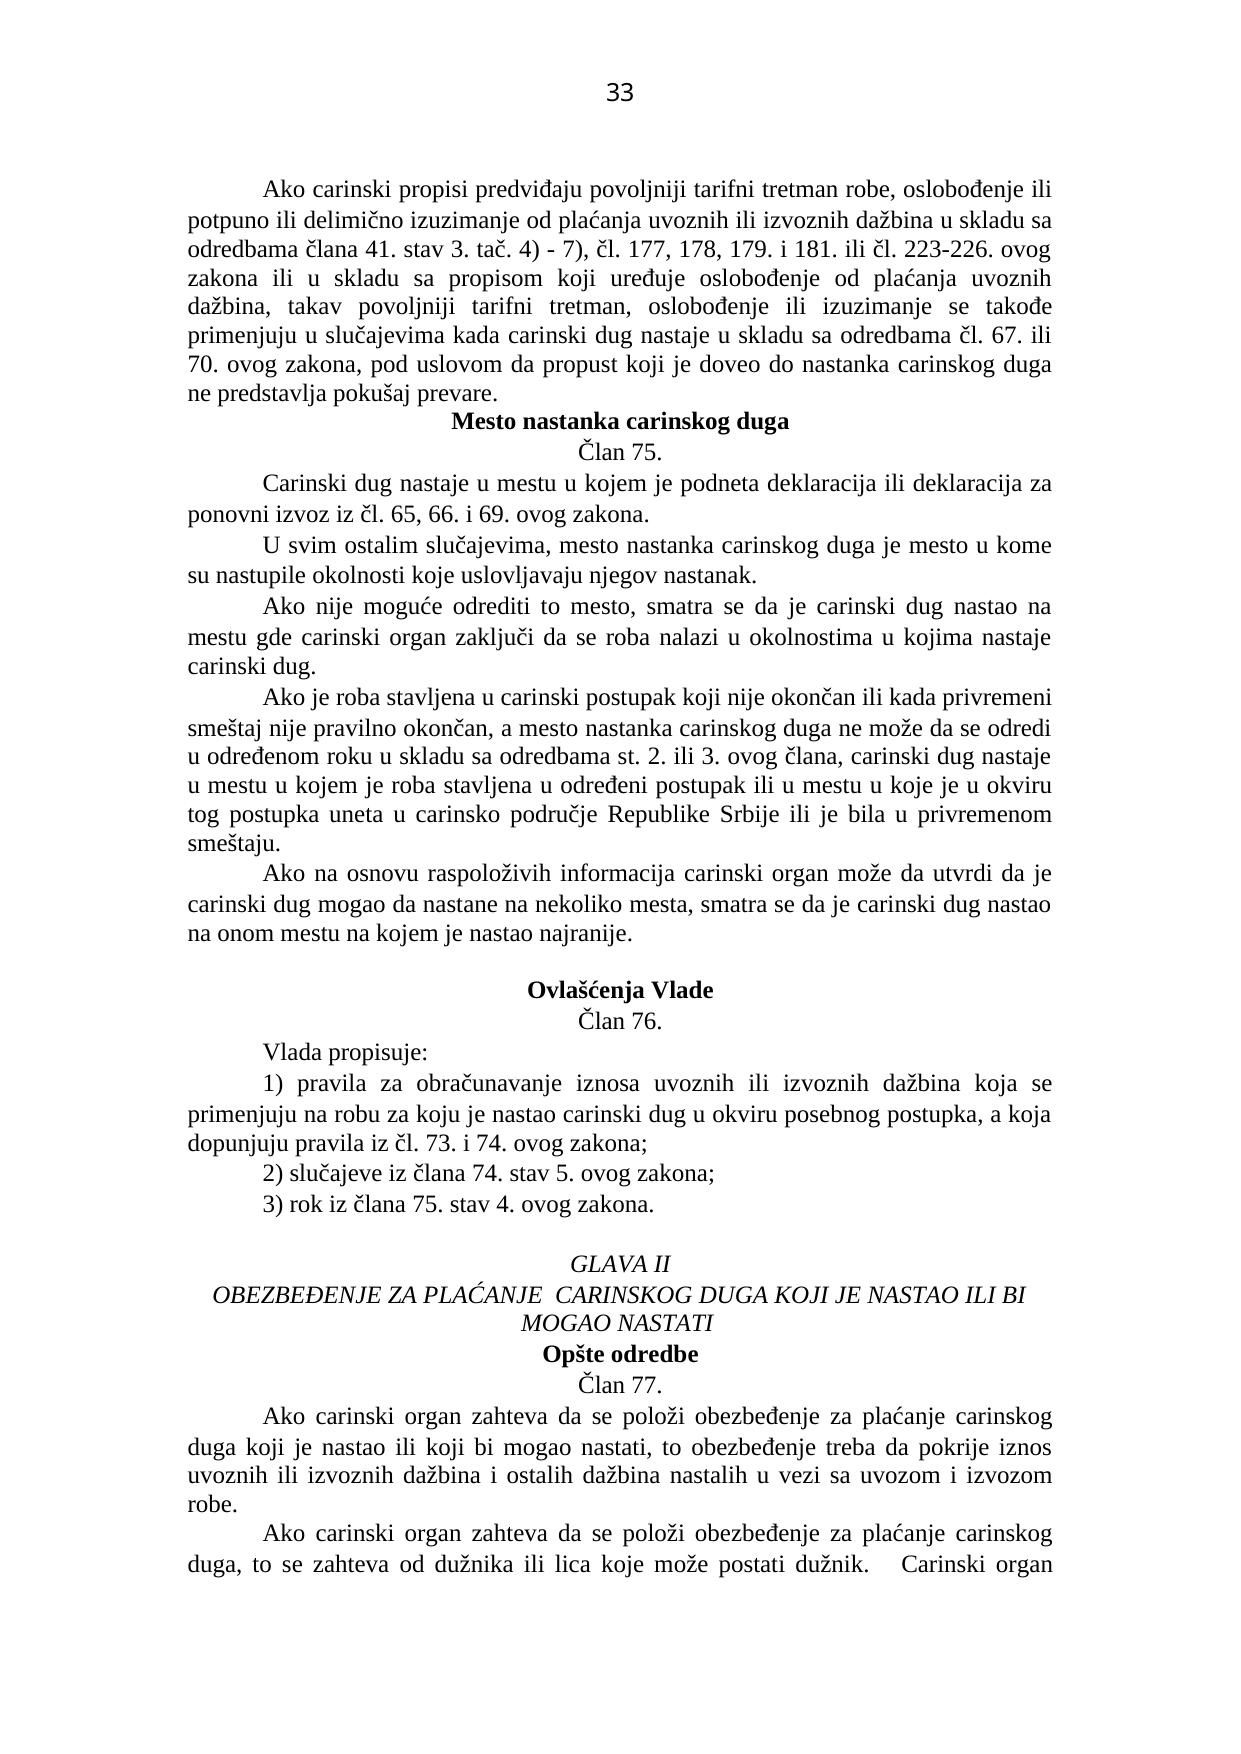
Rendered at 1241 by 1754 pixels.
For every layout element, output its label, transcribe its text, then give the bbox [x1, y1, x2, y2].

text {0>If it is not possible to determine that place, the customs debt shall be incurred at the place where the customs authorities conclude that the goods are in a situation in which a customs debt is incurred.<}0{>Ako nije moguće odrediti to mesto, smatra se da je carinski dug nastao na mestu gde carinski organ zaključi da se roba nalazi u okolnostima u kojima nastaje carinski dug.<0} [187, 591, 1053, 682]
text {0>(a) the rules for the calculation of the amount of import or export duty applicable to goods for which a customs debt is incurred in the context of a special procedure, which supplement the rules laid down in Articles 85 and 86;<}0{>1) pravila za obračunavanje iznosa uvoznih ili izvoznih dažbina koja se primenjuju na robu za koju je nastao carinski dug u okviru posebnog postupka, a koja dopunjuju pravila iz čl. 73. i 74. ovog zakona;<0} [187, 1068, 1053, 1158]
text Član 77. <0} [187, 1370, 1053, 1401]
text {0>3. Where the information available to the customs authorities enables them to establish that the customs debt may have been incurred in several places, the customs debt shall be deemed to have been incurred at the place where it was first incurred.<}0{>Ako na osnovu raspoloživih informacija carinski organ može da utvrdi da je carinski dug mogao da nastane na nekoliko mesta, smatra se da je carinski dug nastao na onom mestu na kojem je nastao najranije. [187, 858, 1053, 947]
text {0>The Commission shall be empowered to adopt delegated acts, in accordance with Article 284, in order to determine:<}0{>Vlada propisuje:<0} [187, 1037, 1053, 1068]
text {0>(c) the time-limit referred to in Article 87(2).<}69{>3) rok iz člana 75. stav 4. ovog zakona.<0} [187, 1189, 1053, 1220]
text Član 76. <0} [187, 1006, 1053, 1037]
text {0>(b) the cases referred to in Article 86(4);<}68{>2) slučajeve iz člana 74. stav 5. ovog zakona;<0} [187, 1158, 1053, 1189]
text {0>6.<}100{>{0>Where the customs legislation provides for a favourable tariff treatment of goods, or for relief or total or partial exemption from import or export duty pursuant to points (d) to (g) of Article 56(2), Articles 203, 204, 205 and 208 or Articles 259 to 262 of this Regulation or pursuant to Council Regulation (EC) No 1186/2009 of 16 November 2009 setting up a Community system of reliefs from customs duty (<}0{>Ako carinski propisi predviđaju povoljniji tarifni tretman robe, oslobođenje ili potpuno ili delimično izuzimanje od plaćanja uvoznih ili izvoznih dažbina u skladu sa odredbama člana 41. stav 3. tač. 4) - 7), čl. 177, 178, 179. i 181. ili čl. 223-226. ovog zakona ili u skladu sa propisom koji uređuje oslobođenje od plaćanja uvoznih dažbina, takav povoljniji tarifni tretman, oslobođenje ili izuzimanje se takođe primenjuju u slučajevima kada carinski dug nastaje u skladu sa odredbama čl. 67. ili 70. ovog zakona, pod uslovom da propust koji je doveo do nastanka carinskog duga ne predstavlja pokušaj prevare. [187, 174, 1053, 406]
text {0>Delegation of power<}0{>Ovlašćenja Vlade [187, 976, 1053, 1006]
text {0>2. If the goods have been placed under a customs procedure which has not been discharged or when a temporary storage did not end properly, and the place where the customs debt is incurred cannot be determined pursuant to the second or third subparagraphs of paragraph 1 within a specific time- limit, the customs debt shall be incurred at the place where the goods were either placed under the procedure concerned or were introduced into the customs territory of the Union under that procedure or were in temporary storage.<}0{>Ako je roba stavljena u carinski postupak koji nije okončan ili kada privremeni smeštaj nije pravilno okončan, a mesto nastanka carinskog duga ne može da se odredi u određenom roku u skladu sa odredbama st. 2. ili 3. ovog člana, carinski dug nastaje u mestu u kojem je roba stavljena u određeni postupak ili u mestu u koje je u okviru tog postupka uneta u carinsko područje Republike Srbije ili je bila u privremenom smeštaju.<0} [187, 682, 1053, 858]
text {0>Place where the customs debt is incurred<}0{>Mesto nastanka carinskog duga<0} [187, 406, 1053, 437]
text {0>2. Where the customs authorities require a guarantee for a potential or existing customs debt to be provided, that guarantee shall cover the amount of import or export duty and the other charges due in connection with the import or export of the goods where:<}0{>Ako carinski organ zahteva da se položi obezbeđenje za plaćanje carinskog duga koji je nastao ili koji bi mogao nastati, to obezbeđenje treba da pokrije iznos uvoznih ili izvoznih dažbina i ostalih dažbina nastalih u vezi sa uvozom i izvozom robe. [187, 1401, 1053, 1518]
text GLAVA II {0>CHAPTER 2<}0{><0} [187, 1249, 1053, 1280]
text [187, 1518, 1053, 1580]
text {0>General provisions<}100{>Opšte odredbe<0} [187, 1339, 1053, 1370]
text {0>In all other cases, the place where a customs debt is incurred shall be the place where the events from which it arises occur.<}0{>U svim ostalim slučajevima, mesto nastanka carinskog duga je mesto u kome su nastupile okolnosti koje uslovljavaju njegov nastanak.<0} [187, 530, 1053, 591]
text {0>1. A customs debt shall be incurred at the place where the customs declaration or the re-export declaration referred to in Articles 77, 78 and 81 is lodged.<}63{>Carinski dug nastaje u mestu u kojem je podneta deklaracija ili deklaracija za ponovni izvoz iz čl. 65, 66. i 69. ovog zakona.<0} [187, 468, 1053, 530]
text OBEZBEĐENJE ZA PLAĆANJE CARINSKOG DUGA KOJI JE NASTAO ILI BI MOGAO NASTATI <0} [187, 1280, 1053, 1339]
text Član 75. <0} [187, 437, 1053, 468]
